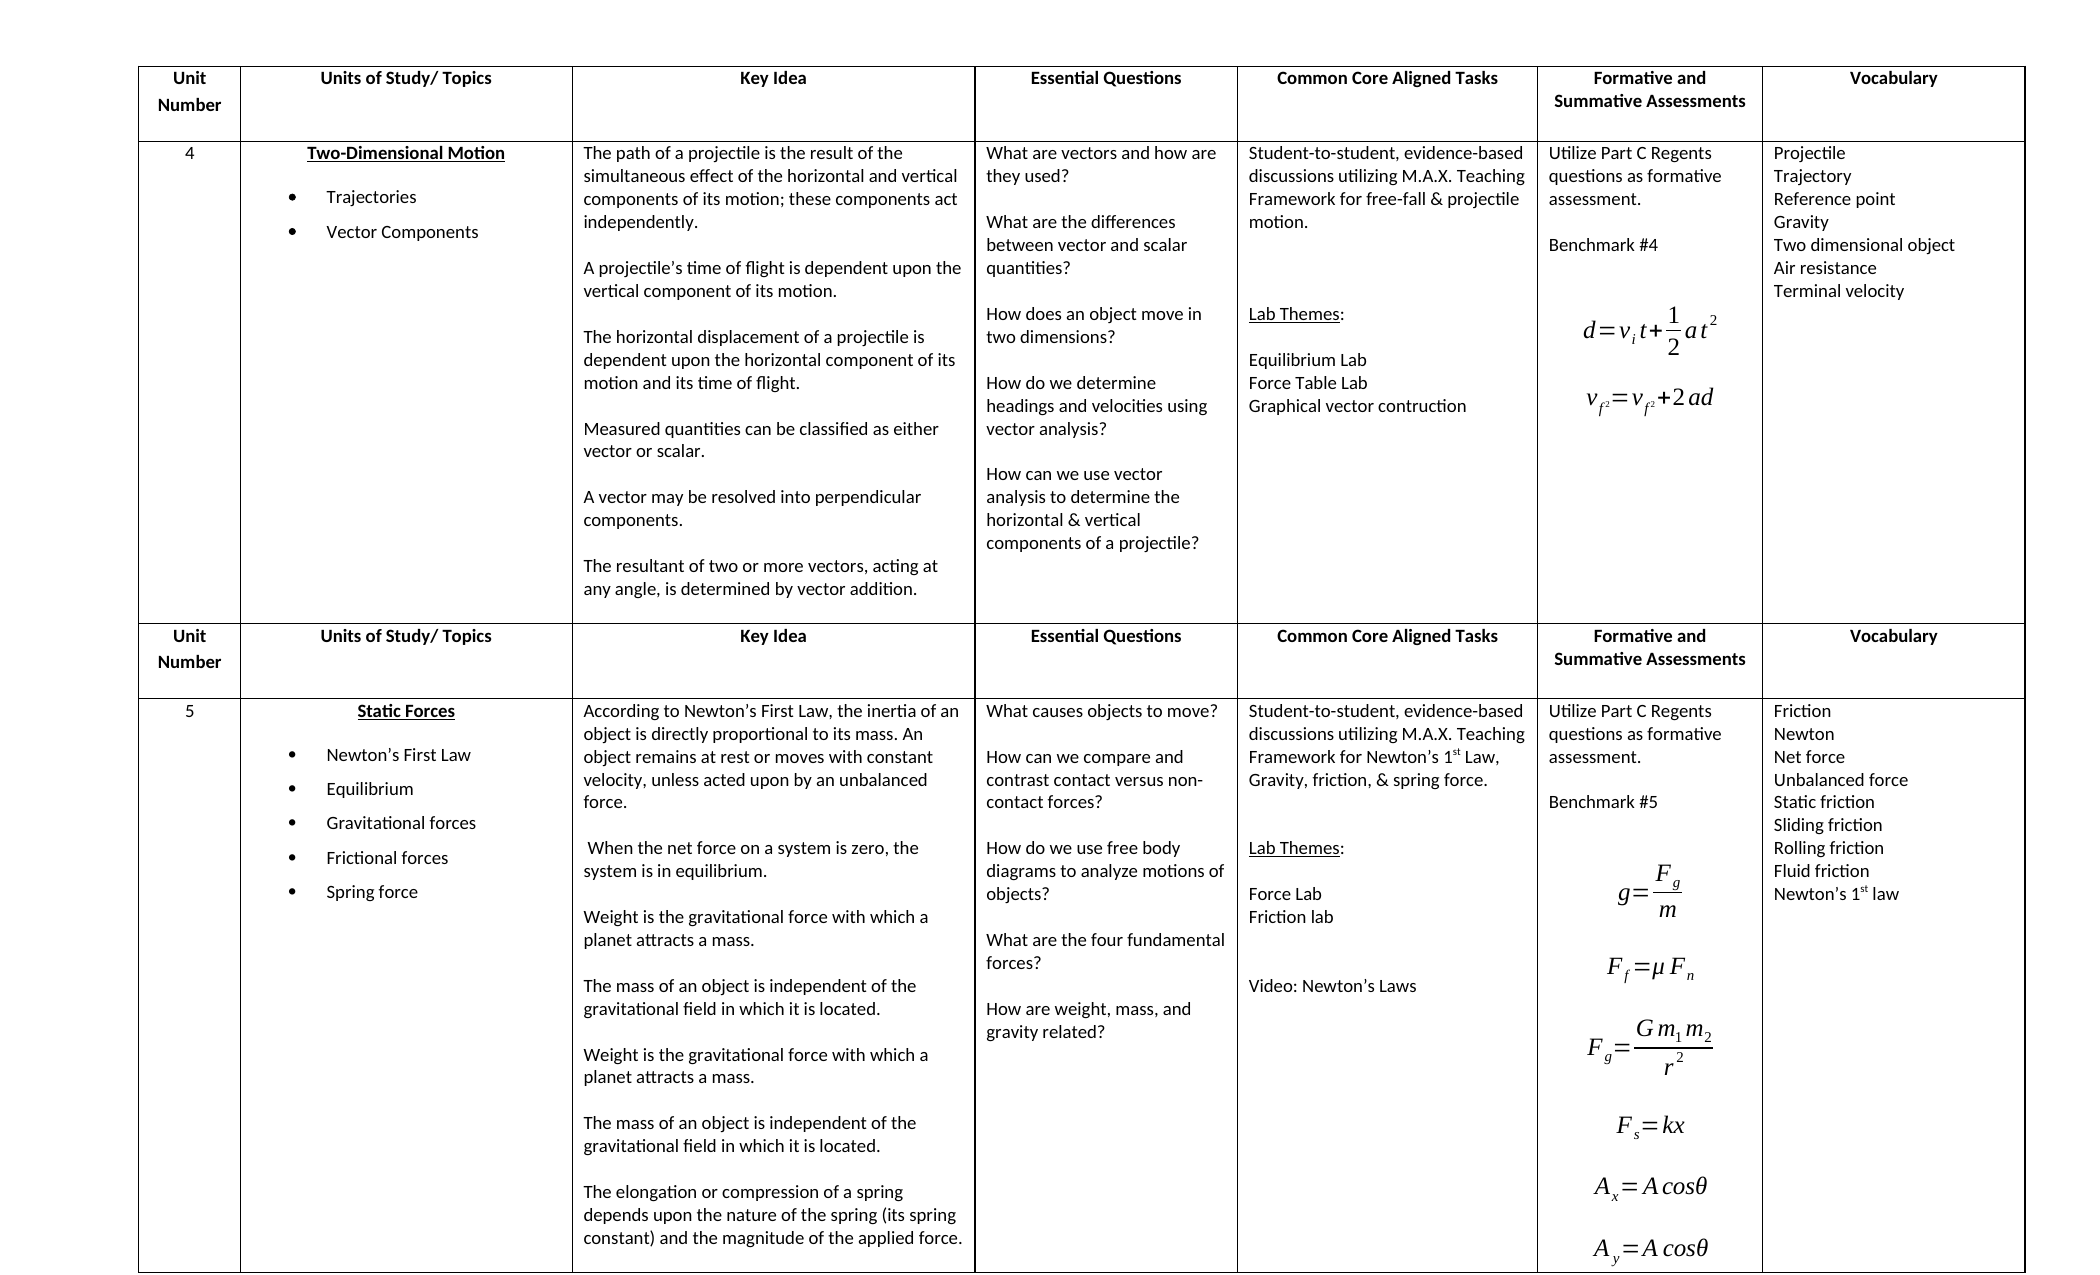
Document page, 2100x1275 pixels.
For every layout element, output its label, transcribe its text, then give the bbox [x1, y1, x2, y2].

table_cell The path of a projectile is the result of the simultaneous effect of the horizontal and vertical components of its motion; these components act independently. A projectile’s time of flight is dependent upon the vertical component of its motion. The horizontal displacement of a projectile is dependent upon the horizontal component of its motion and its time of flight. Measured quantities can be classified as either vector or scalar. A vector may be resolved into perpendicular components. The resultant of two or more vectors, acting at any angle, is determined by vector addition. [573, 142, 974, 623]
table_cell What are vectors and how are they used? What are the differences between vector and scalar quantities? How does an object move in two dimensions? How do we determine headings and velocities using vector analysis? How can we use vector analysis to determine the horizontal & vertical components of a projectile? [976, 142, 1237, 623]
table_cell Vocabulary [1763, 67, 2024, 141]
table_cell Units of Study/ Topics [241, 624, 572, 698]
table_cell Student-to-student, evidence-based discussions utilizing M.A.X. Teaching Framework for free-fall & projectile motion. Lab Themes: Equilibrium Lab Force Table Lab Graphical vector contruction [1238, 142, 1537, 623]
table_cell Vocabulary [1763, 624, 2024, 698]
table_cell 5 [139, 699, 240, 1272]
table_cell Unit Number [139, 624, 240, 698]
table_cell Common Core Aligned Tasks [1238, 624, 1537, 698]
table_cell Units of Study/ Topics [241, 67, 572, 141]
table_cell Formative and Summative Assessments [1538, 67, 1762, 141]
table_cell 4 [139, 142, 240, 623]
table_cell Projectile Trajectory Reference point Gravity Two dimensional object Air resistance Terminal velocity [1763, 142, 2024, 623]
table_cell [1238, 699, 1537, 1272]
table_cell Unit Number [139, 67, 240, 141]
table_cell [1763, 699, 2024, 1272]
table_cell Common Core Aligned Tasks [1238, 67, 1537, 141]
table_cell Utilize Part C Regents questions as formative assessment. Benchmark #4 [1538, 142, 1762, 623]
table_cell Essential Questions [976, 624, 1237, 698]
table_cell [573, 699, 974, 1272]
table_cell Formative and Summative Assessments [1538, 624, 1762, 698]
table_cell Key Idea [573, 67, 974, 141]
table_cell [241, 699, 572, 1272]
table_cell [976, 699, 1237, 1272]
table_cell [1538, 699, 1762, 1272]
table_cell Two-Dimensional Motion Trajectories Vector Components [241, 142, 572, 623]
table_cell Essential Questions [976, 67, 1237, 141]
table_cell Key Idea [573, 624, 974, 698]
